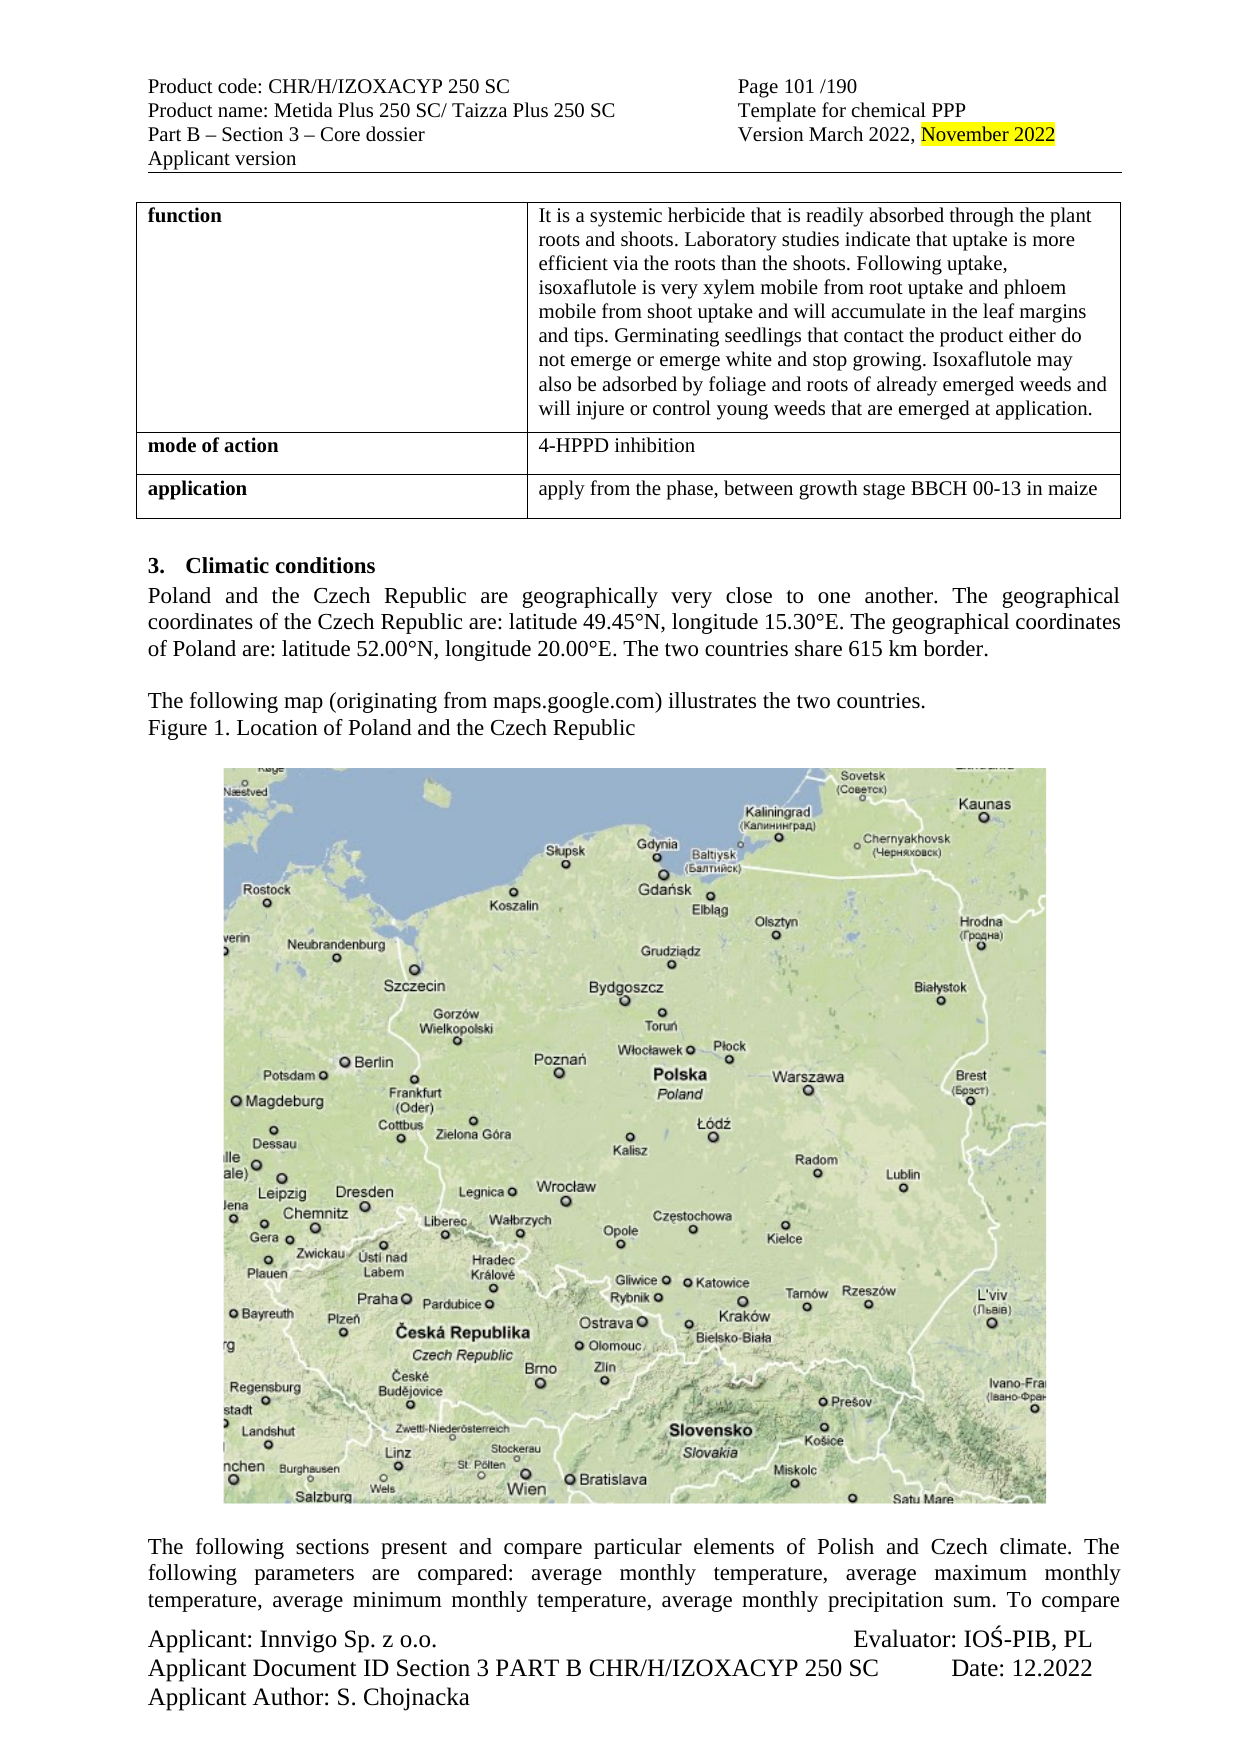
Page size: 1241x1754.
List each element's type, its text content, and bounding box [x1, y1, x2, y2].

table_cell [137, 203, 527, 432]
text Poland and the Czech Republic are geographically very close to one another. The geographical coordinates of the Czech Republic are: latitude 49.45°N, longitude 15.30°E. The geographical coordinates of Poland are: latitude 52.00°N, longitude 20.00°E. The two countries share 615 km border. [148, 582, 1122, 661]
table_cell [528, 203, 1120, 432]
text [148, 1533, 1122, 1612]
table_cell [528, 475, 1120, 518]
text Figure 1. Location of Poland and the Czech Republic [148, 714, 1122, 740]
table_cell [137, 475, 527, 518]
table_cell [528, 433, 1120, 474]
picture [223, 768, 1047, 1505]
text The following map (originating from maps.google.com) illustrates the two countries. [148, 687, 1122, 714]
list Climatic conditions [148, 552, 1122, 578]
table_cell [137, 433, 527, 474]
